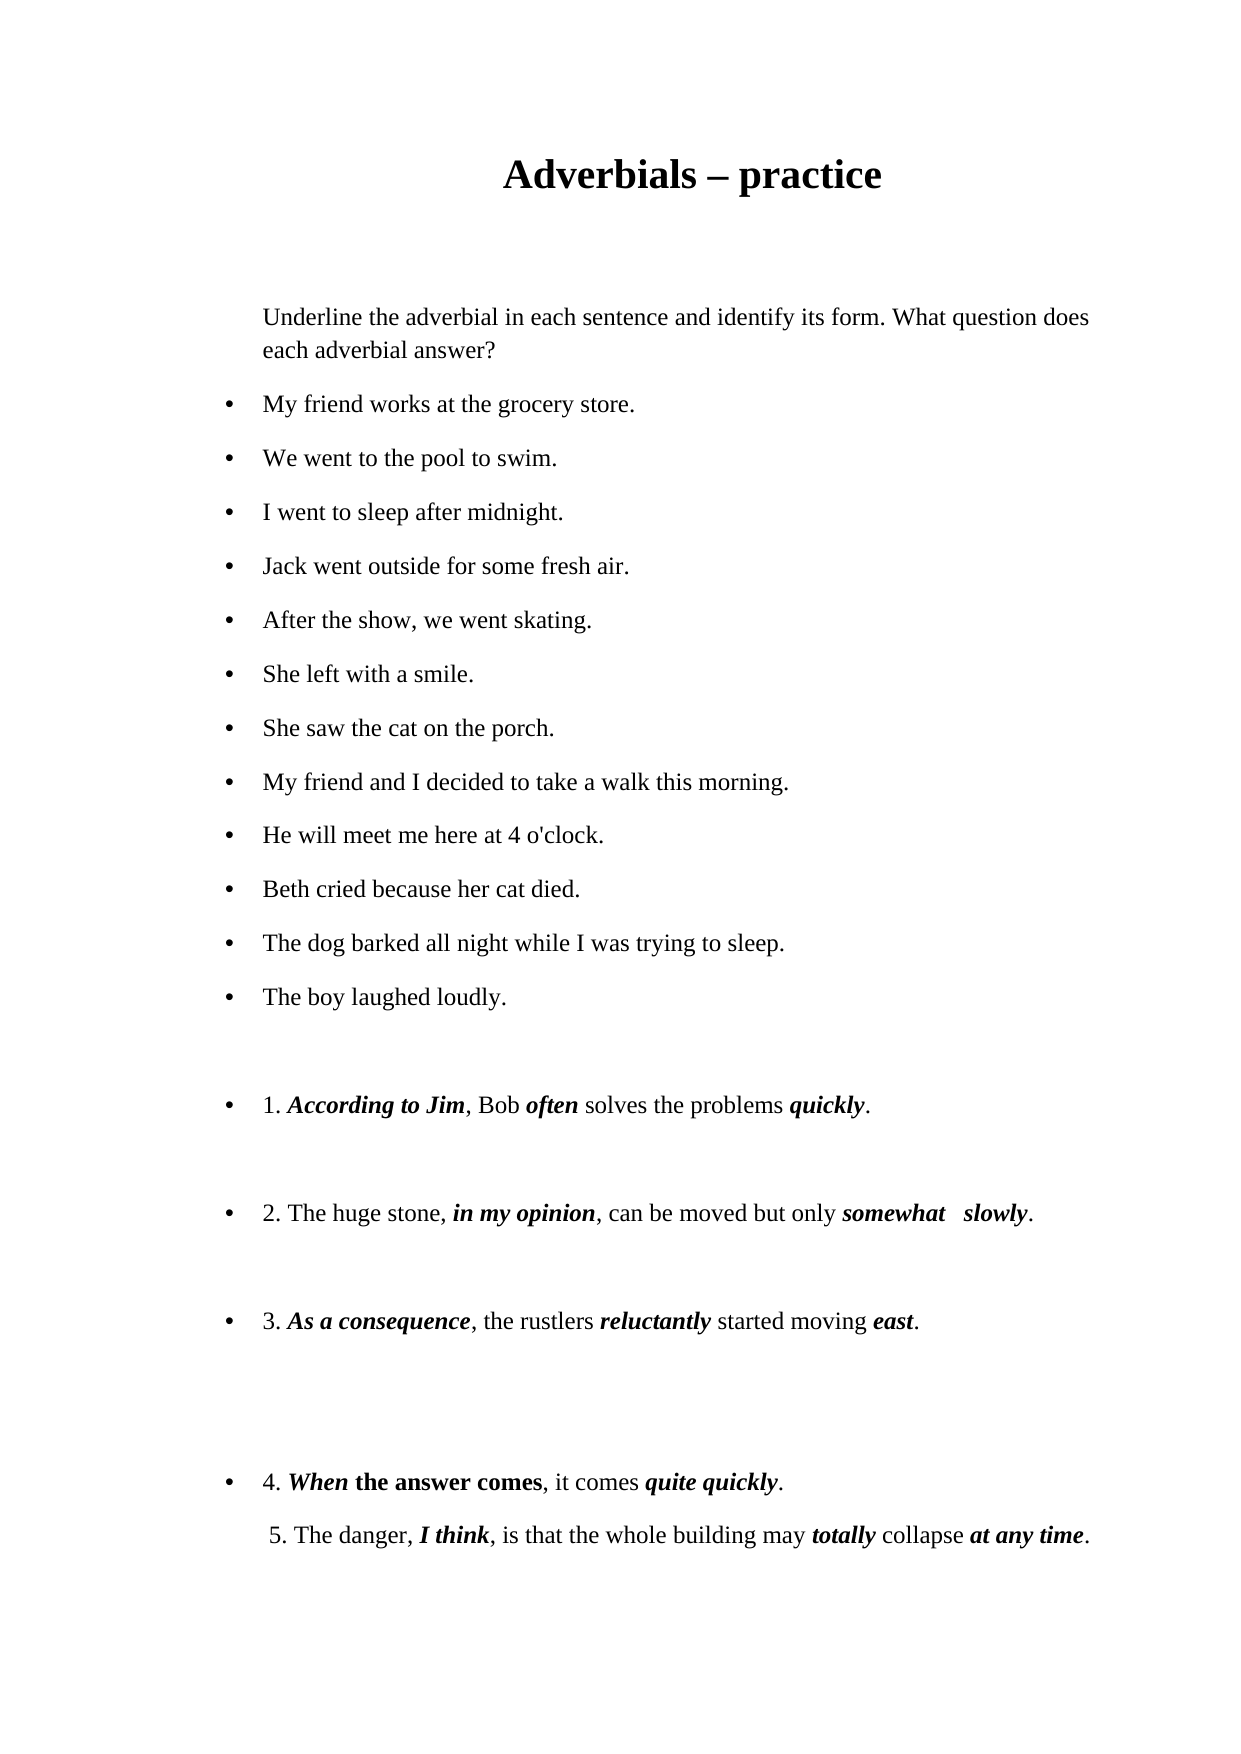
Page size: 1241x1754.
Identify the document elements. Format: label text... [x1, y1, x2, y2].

list My friend and I decided to take a walk this morning. [225, 766, 1122, 795]
list 4. When the answer comes, it comes quite quickly. [225, 1467, 1122, 1495]
list She saw the cat on the porch. [225, 712, 1122, 741]
list Jack went outside for some fresh air. [225, 551, 1122, 579]
text 5. The danger, I think, is that the whole building may totally collapse at any time. [262, 1521, 1122, 1549]
list The boy laughed loudly. [225, 982, 1122, 1011]
list He will meet me here at 4 o'clock. [225, 820, 1122, 849]
list The dog barked all night while I was trying to sleep. [225, 928, 1122, 957]
list 2. The huge stone, in my opinion, can be moved but only somewhat slowly. [225, 1198, 1122, 1227]
list We went to the pool to swim. [225, 443, 1122, 472]
list I went to sleep after midnight. [225, 497, 1122, 526]
list Beth cried because her cat died. [225, 874, 1122, 903]
list 1. According to Jim, Bob often solves the problems quickly. [225, 1090, 1122, 1119]
text Underline the adverbial in each sentence and identify its form. What question does each adverbial answer? [262, 302, 1122, 364]
list After the show, we went skating. [225, 604, 1122, 633]
list My friend works at the grocery store. [225, 389, 1122, 418]
list She left with a smile. [225, 658, 1122, 687]
list 3. As a consequence, the rustlers reluctantly started moving east. [225, 1306, 1122, 1334]
text Adverbials – practice [262, 150, 1122, 198]
